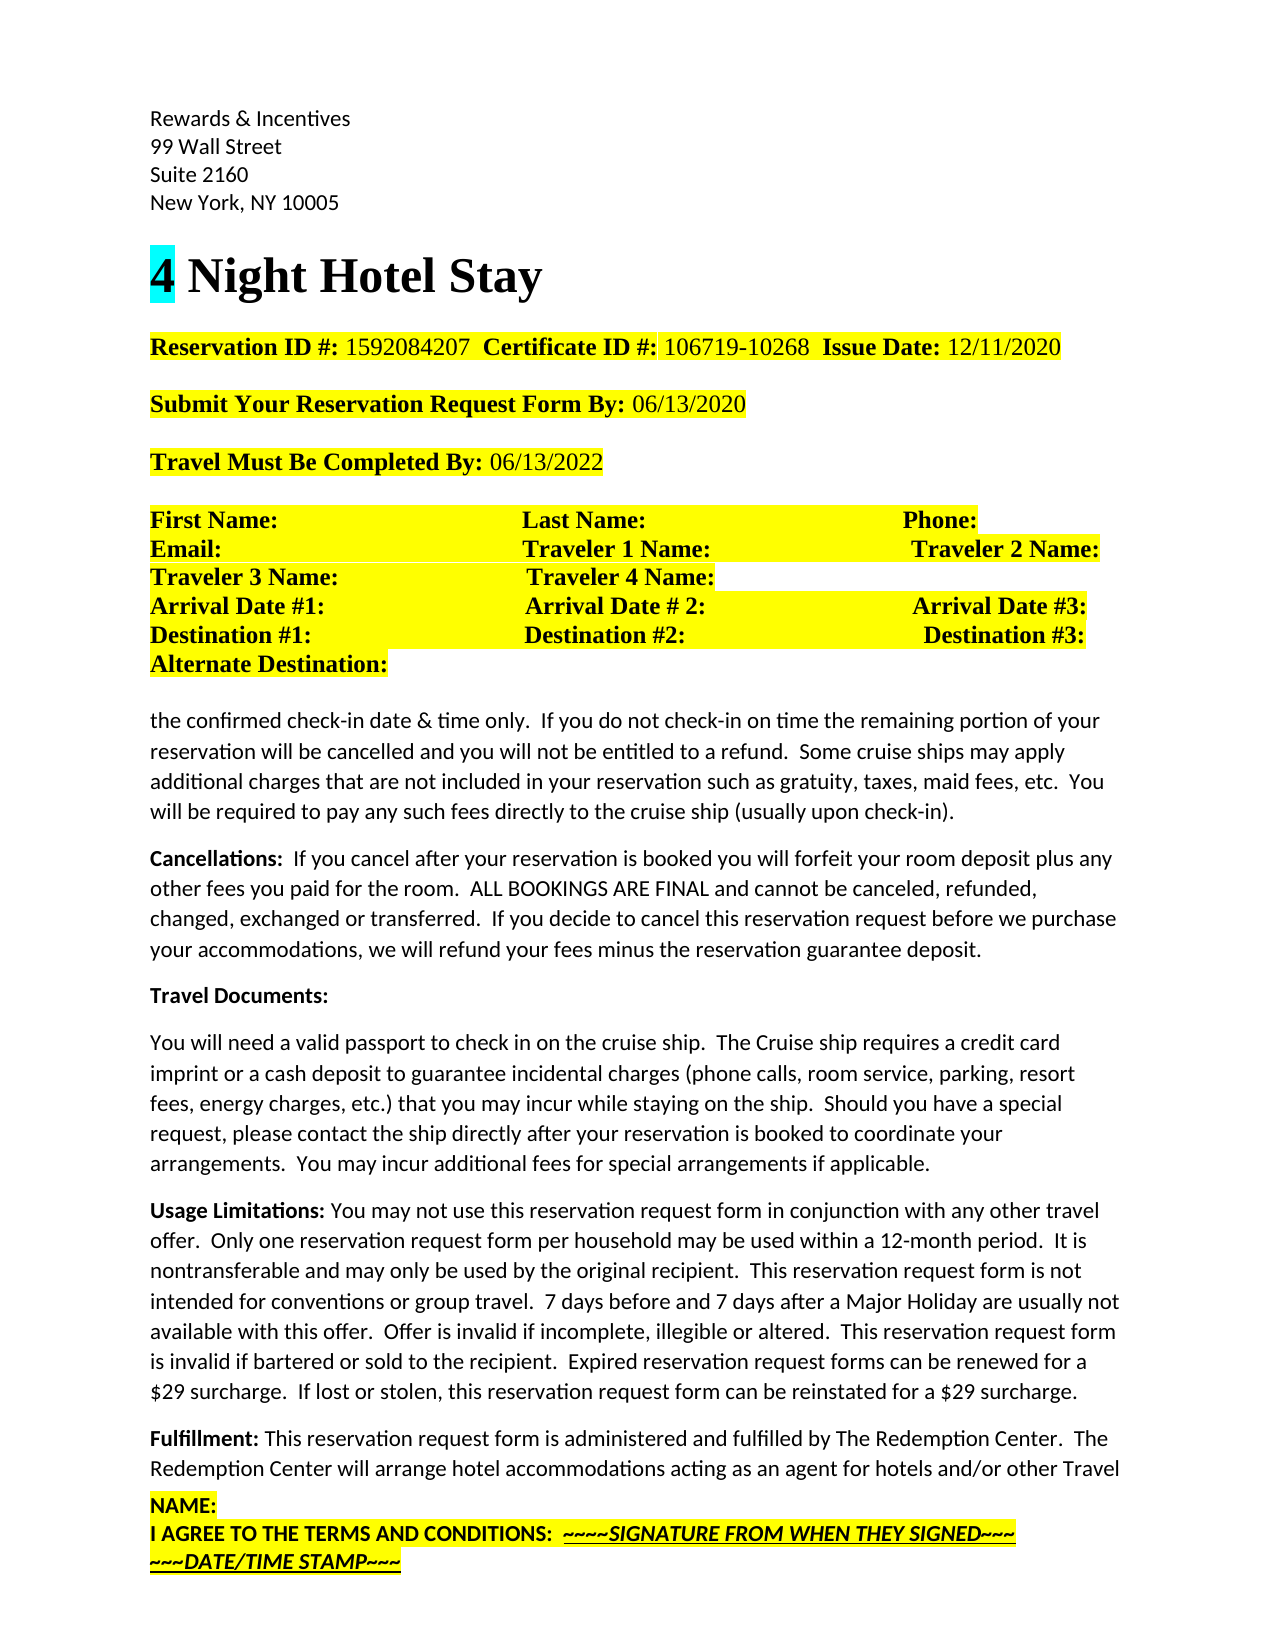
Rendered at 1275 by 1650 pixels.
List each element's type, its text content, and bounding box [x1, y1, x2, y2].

text Cancellations: If you cancel after your reservation is booked you will forfeit your room deposit plus any other fees you paid for the room. ALL BOOKINGS ARE FINAL and cannot be canceled, refunded, changed, exchanged or transferred. If you decide to cancel this reservation request before we purchase your accommodations, we will refund your fees minus the reservation guarantee deposit. [150, 844, 1125, 963]
text Travel Documents: [150, 982, 1125, 1010]
text Confirmation: When we book your trip we will contact you by email, online status, phone or by First-Class mail to let you know which departure date you received. Reservation is guaranteed for arrival on the confirmed check-in date & time only. If you do not check-in on time the remaining portion of your reservation will be cancelled and you will not be entitled to a refund. Some cruise ships may apply additional charges that are not included in your reservation such as gratuity, taxes, maid fees, etc. You will be required to pay any such fees directly to the cruise ship (usually upon check-in). [150, 707, 1125, 825]
text Usage Limitations: You may not use this reservation request form in conjunction with any other travel offer. Only one reservation request form per household may be used within a 12-month period. It is nontransferable and may only be used by the original recipient. This reservation request form is not intended for conventions or group travel. 7 days before and 7 days after a Major Holiday are usually not available with this offer. Offer is invalid if incomplete, illegible or altered. This reservation request form is invalid if bartered or sold to the recipient. Expired reservation request forms can be renewed for a $29 surcharge. If lost or stolen, this reservation request form can be reinstated for a $29 surcharge. [150, 1196, 1125, 1406]
text You will need a valid passport to check in on the cruise ship. The Cruise ship requires a credit card imprint or a cash deposit to guarantee incidental charges (phone calls, room service, parking, resort fees, energy charges, etc.) that you may incur while staying on the ship. Should you have a special request, please contact the ship directly after your reservation is booked to coordinate your arrangements. You may incur additional fees for special arrangements if applicable. [150, 1028, 1125, 1177]
